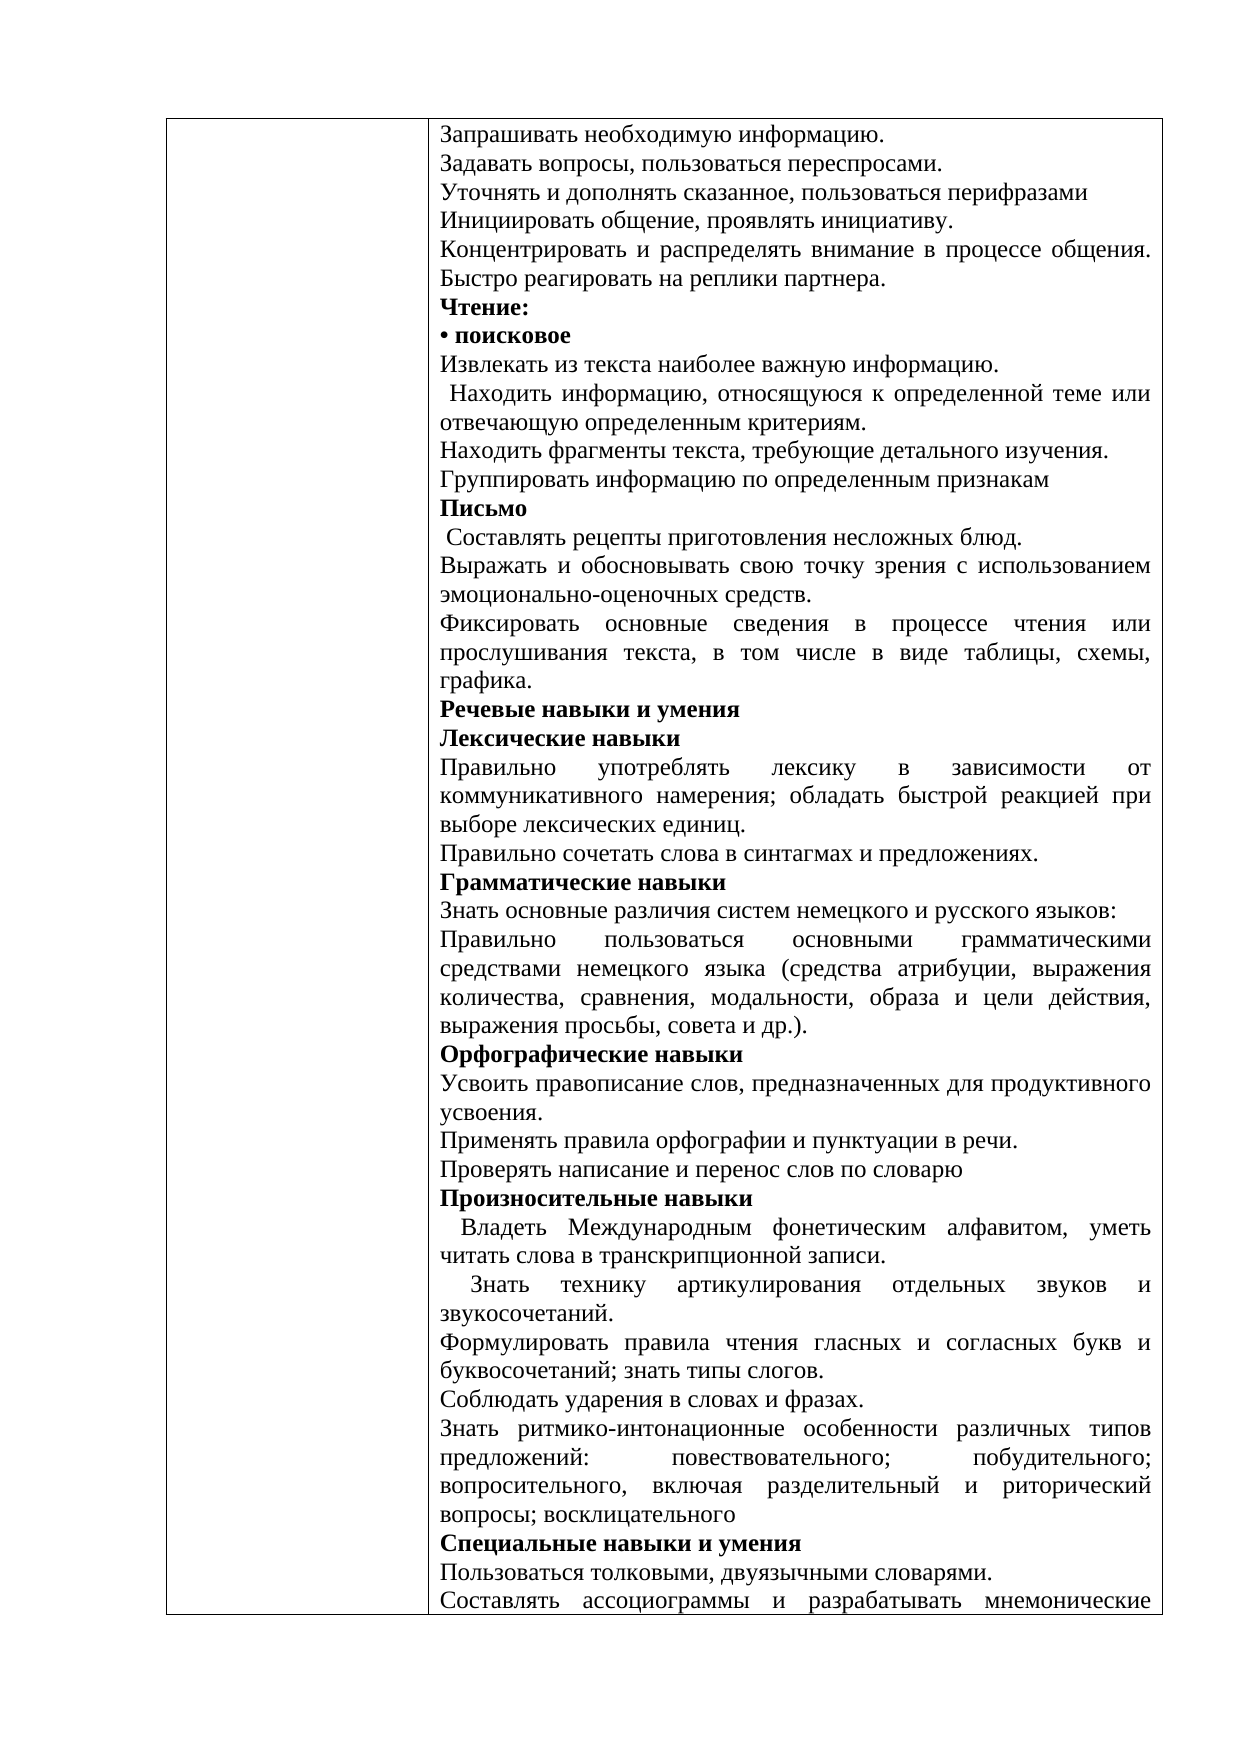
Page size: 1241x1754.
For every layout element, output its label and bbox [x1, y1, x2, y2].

table_cell [167, 119, 428, 1614]
table_cell [429, 119, 1162, 1614]
